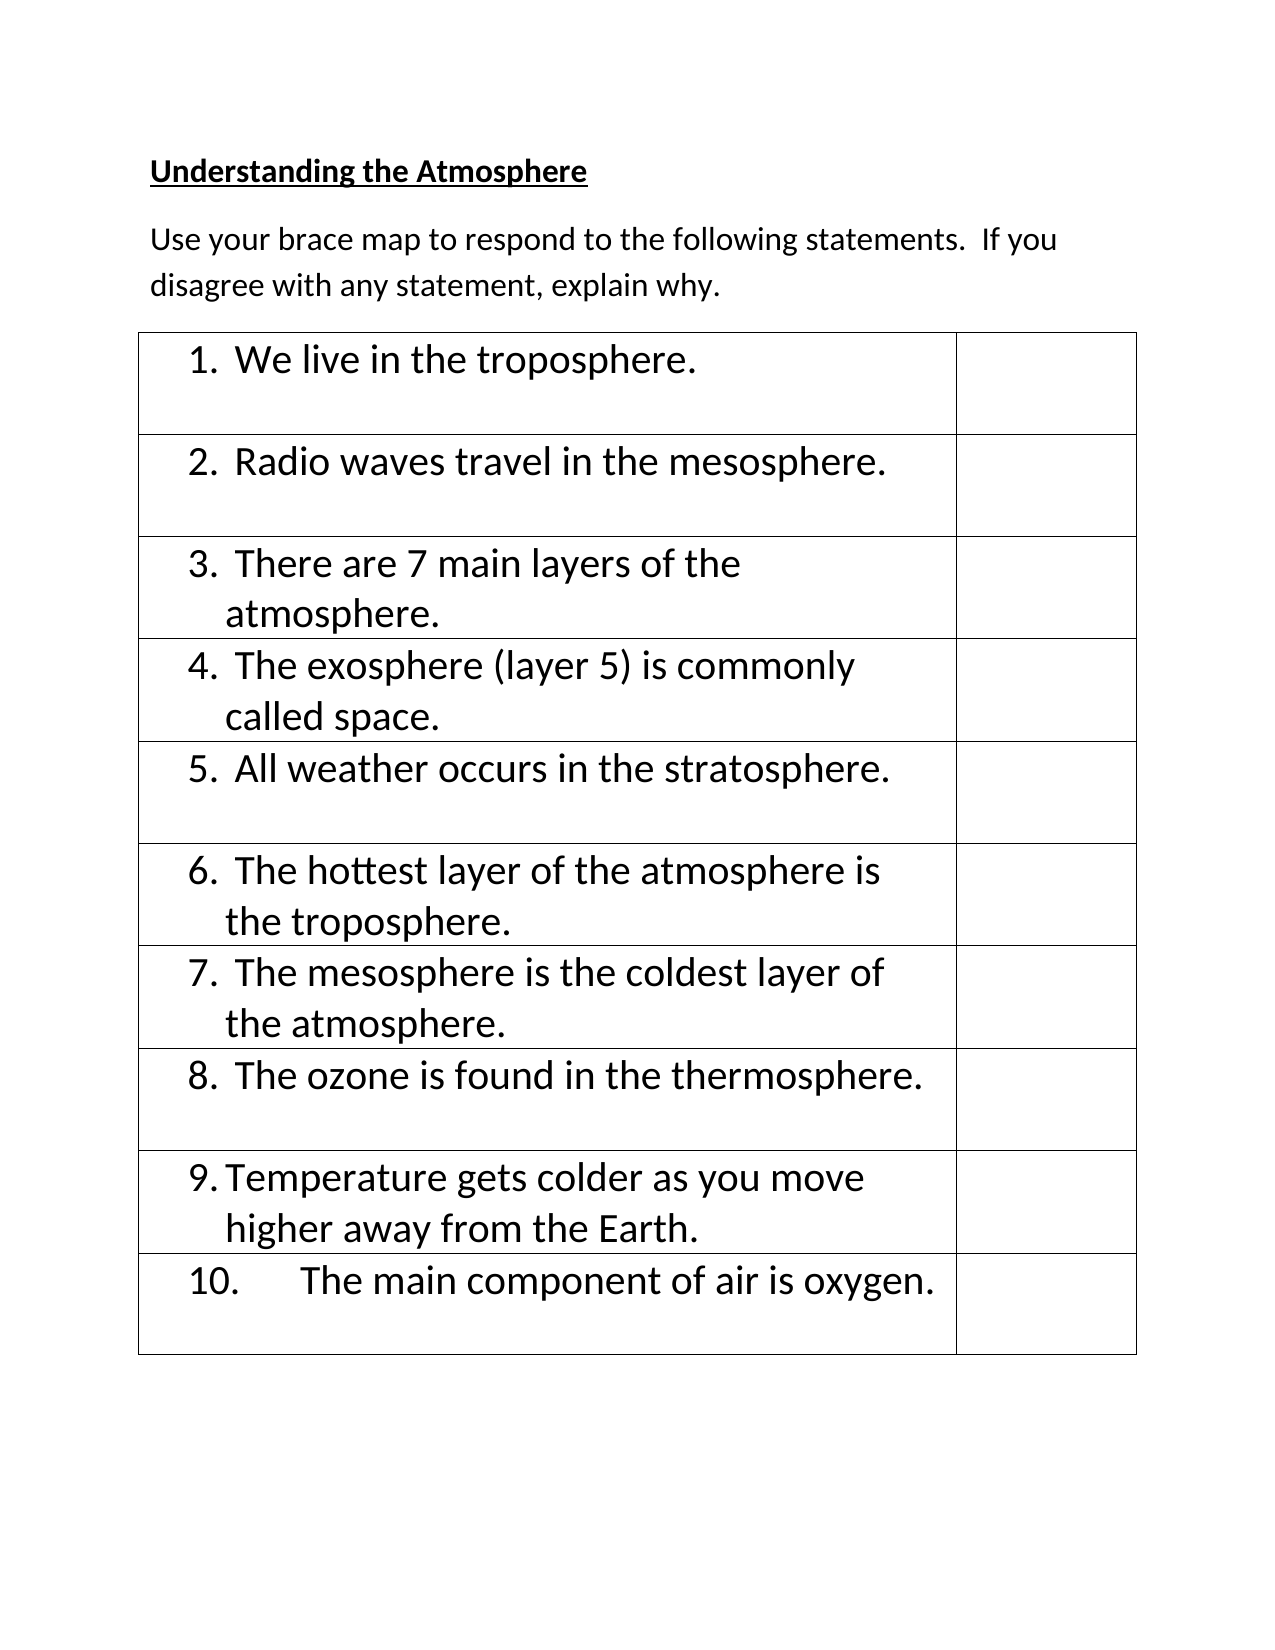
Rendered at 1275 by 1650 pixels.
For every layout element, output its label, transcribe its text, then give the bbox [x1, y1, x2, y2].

table_cell [957, 537, 1136, 638]
table_cell [957, 1254, 1136, 1354]
table_cell [957, 1049, 1136, 1150]
table_cell [957, 844, 1136, 945]
text Understanding the Atmosphere [150, 150, 1125, 191]
table_cell The exosphere (layer 5) is commonly called space. [139, 639, 956, 741]
table_cell Radio waves travel in the mesosphere. [139, 435, 956, 536]
table_cell [957, 639, 1136, 741]
table_header We live in the troposphere. [139, 333, 956, 434]
table_cell The main component of air is oxygen. [139, 1254, 956, 1354]
table_cell The mesosphere is the coldest layer of the atmosphere. [139, 946, 956, 1048]
table_cell The hottest layer of the atmosphere is the troposphere. [139, 844, 956, 945]
table_cell There are 7 main layers of the atmosphere. [139, 537, 956, 638]
table_cell Temperature gets colder as you move higher away from the Earth. [139, 1151, 956, 1253]
table_cell The ozone is found in the thermosphere. [139, 1049, 956, 1150]
table_cell [957, 742, 1136, 843]
table_cell [957, 1151, 1136, 1253]
table_cell [957, 435, 1136, 536]
text Use your brace map to respond to the following statements. If you disagree with any statement, explain why. [150, 218, 1125, 305]
table_header [957, 333, 1136, 434]
table_cell [957, 946, 1136, 1048]
table_cell All weather occurs in the stratosphere. [139, 742, 956, 843]
